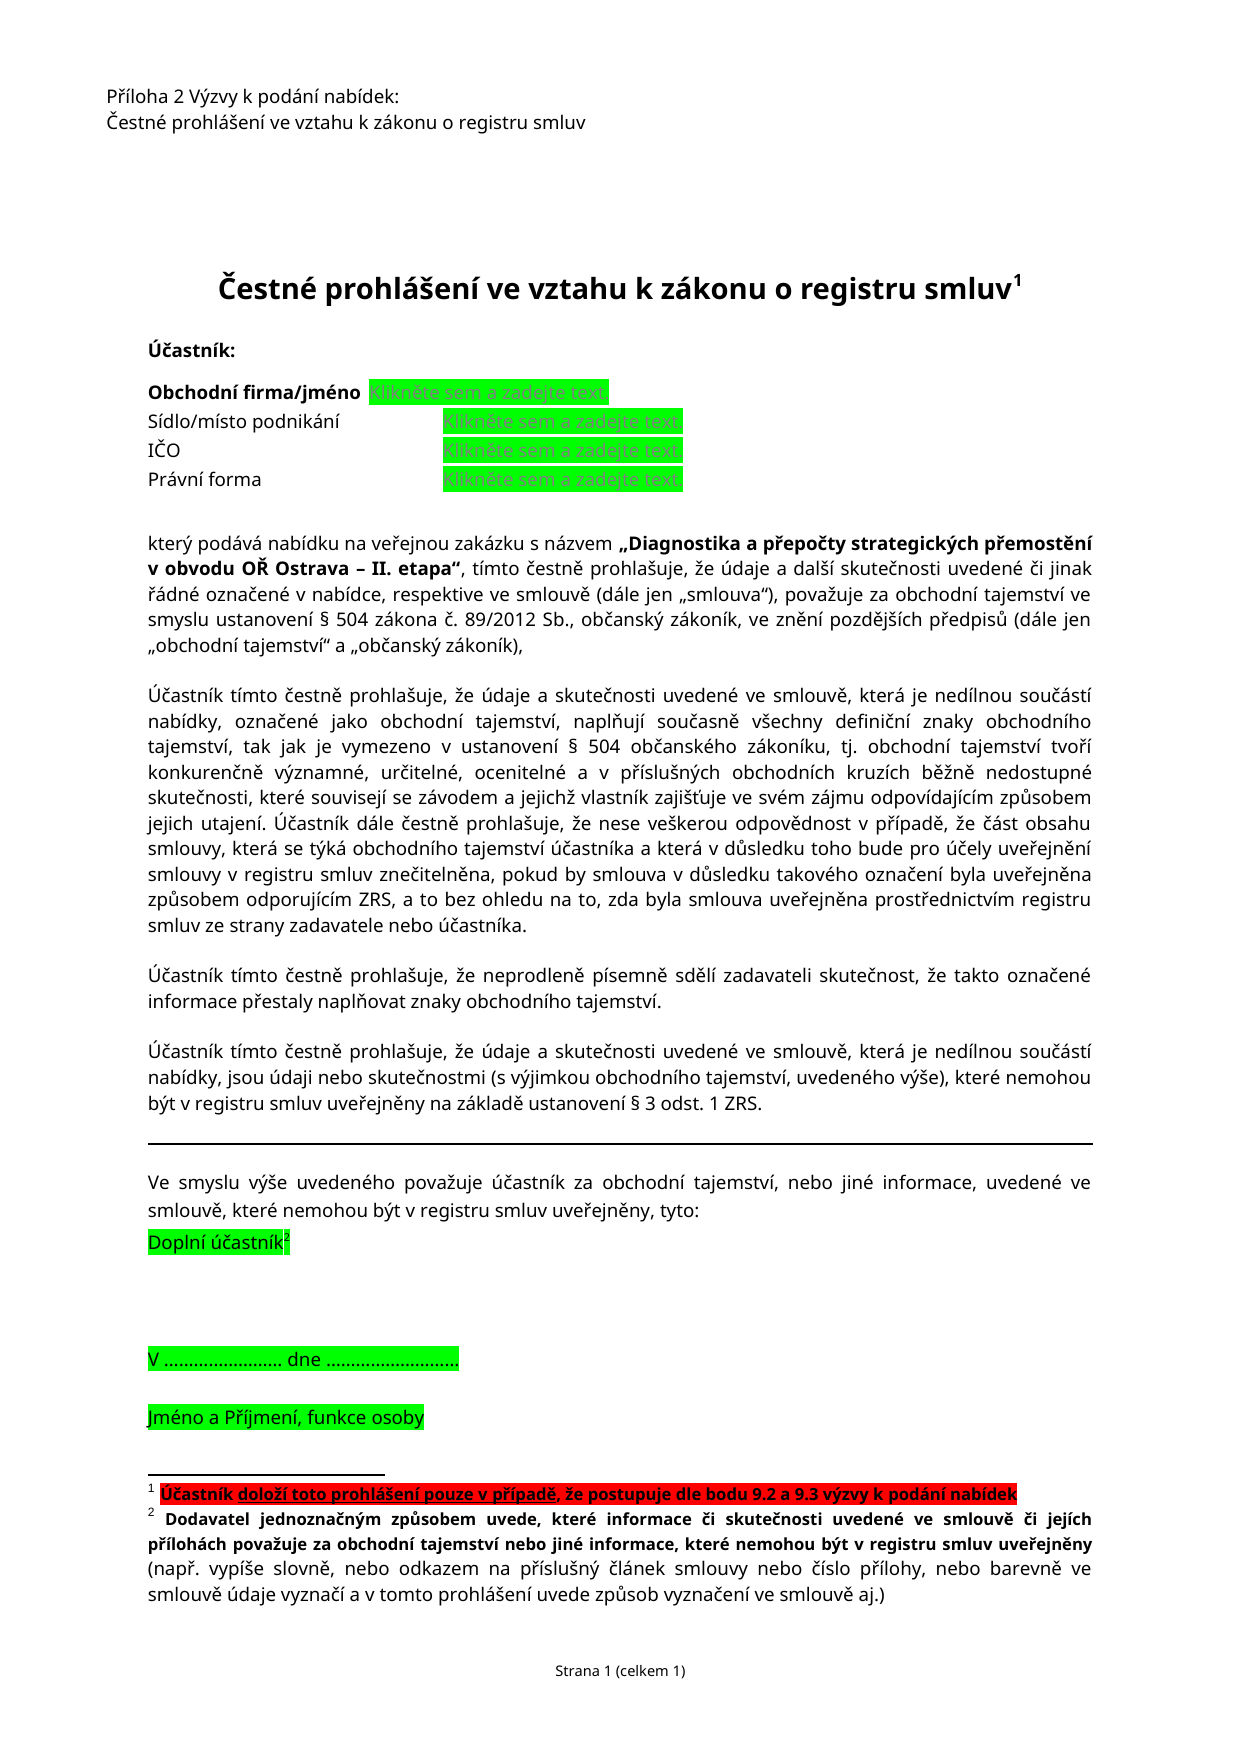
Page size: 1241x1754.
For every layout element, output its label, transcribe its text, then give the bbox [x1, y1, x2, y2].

text Právní forma [148, 463, 1093, 492]
text Účastník tímto čestně prohlašuje, že údaje a skutečnosti uvedené ve smlouvě, která je nedílnou součástí nabídky, jsou údaji nebo skutečnostmi (s výjimkou obchodního tajemství, uvedeného výše), které nemohou být v registru smluv uveřejněny na základě ustanovení § 3 odst. 1 ZRS. [148, 1039, 1093, 1115]
text Účastník: [148, 333, 1093, 364]
text Doplní účastník [148, 1226, 1092, 1255]
text Účastník tímto čestně prohlašuje, že neprodleně písemně sdělí zadavateli skutečnost, že takto označené informace přestaly naplňovat znaky obchodního tajemství. [148, 963, 1093, 1014]
text IČO [148, 434, 1093, 463]
text Ve smyslu výše uvedeného považuje účastník za obchodní tajemství, nebo jiné informace, uvedené ve smlouvě, které nemohou být v registru smluv uveřejněny, tyto: [148, 1169, 1092, 1223]
text Jméno a Příjmení, funkce osoby [148, 1401, 1092, 1430]
text který podává nabídku na veřejnou zakázku s názvem „Diagnostika a přepočty strategických přemostění v obvodu OŘ Ostrava – II. etapa“, tímto čestně prohlašuje, že údaje a další skutečnosti uvedené či jinak řádné označené v nabídce, respektive ve smlouvě (dále jen „smlouva“), považuje za obchodní tajemství ve smyslu ustanovení § 504 zákona č. 89/2012 Sb., občanský zákoník, ve znění pozdějších předpisů (dále jen „obchodní tajemství“ a „občanský zákoník), [148, 530, 1093, 658]
text Účastník tímto čestně prohlašuje, že údaje a skutečnosti uvedené ve smlouvě, která je nedílnou součástí nabídky, označené jako obchodní tajemství, naplňují současně všechny definiční znaky obchodního tajemství, tak jak je vymezeno v ustanovení § 504 občanského zákoníku, tj. obchodní tajemství tvoří konkurenčně významné, určitelné, ocenitelné a v příslušných obchodních kruzích běžně nedostupné skutečnosti, které souvisejí se závodem a jejichž vlastník zajišťuje ve svém zájmu odpovídajícím způsobem jejich utajení. Účastník dále čestně prohlašuje, že nese veškerou odpovědnost v případě, že část obsahu smlouvy, která se týká obchodního tajemství účastníka a která v důsledku toho bude pro účely uveřejnění smlouvy v registru smluv znečitelněna, pokud by smlouva v důsledku takového označení byla uveřejněna způsobem odporujícím ZRS, a to bez ohledu na to, zda byla smlouva uveřejněna prostřednictvím registru smluv ze strany zadavatele nebo účastníka. [148, 683, 1093, 938]
text Obchodní firma/jméno [148, 376, 1093, 405]
title Čestné prohlášení ve vztahu k zákonu o registru smluv [148, 268, 1093, 308]
text V …………………… dne ……………………… [148, 1342, 1092, 1371]
text Sídlo/místo podnikání [148, 405, 1093, 434]
